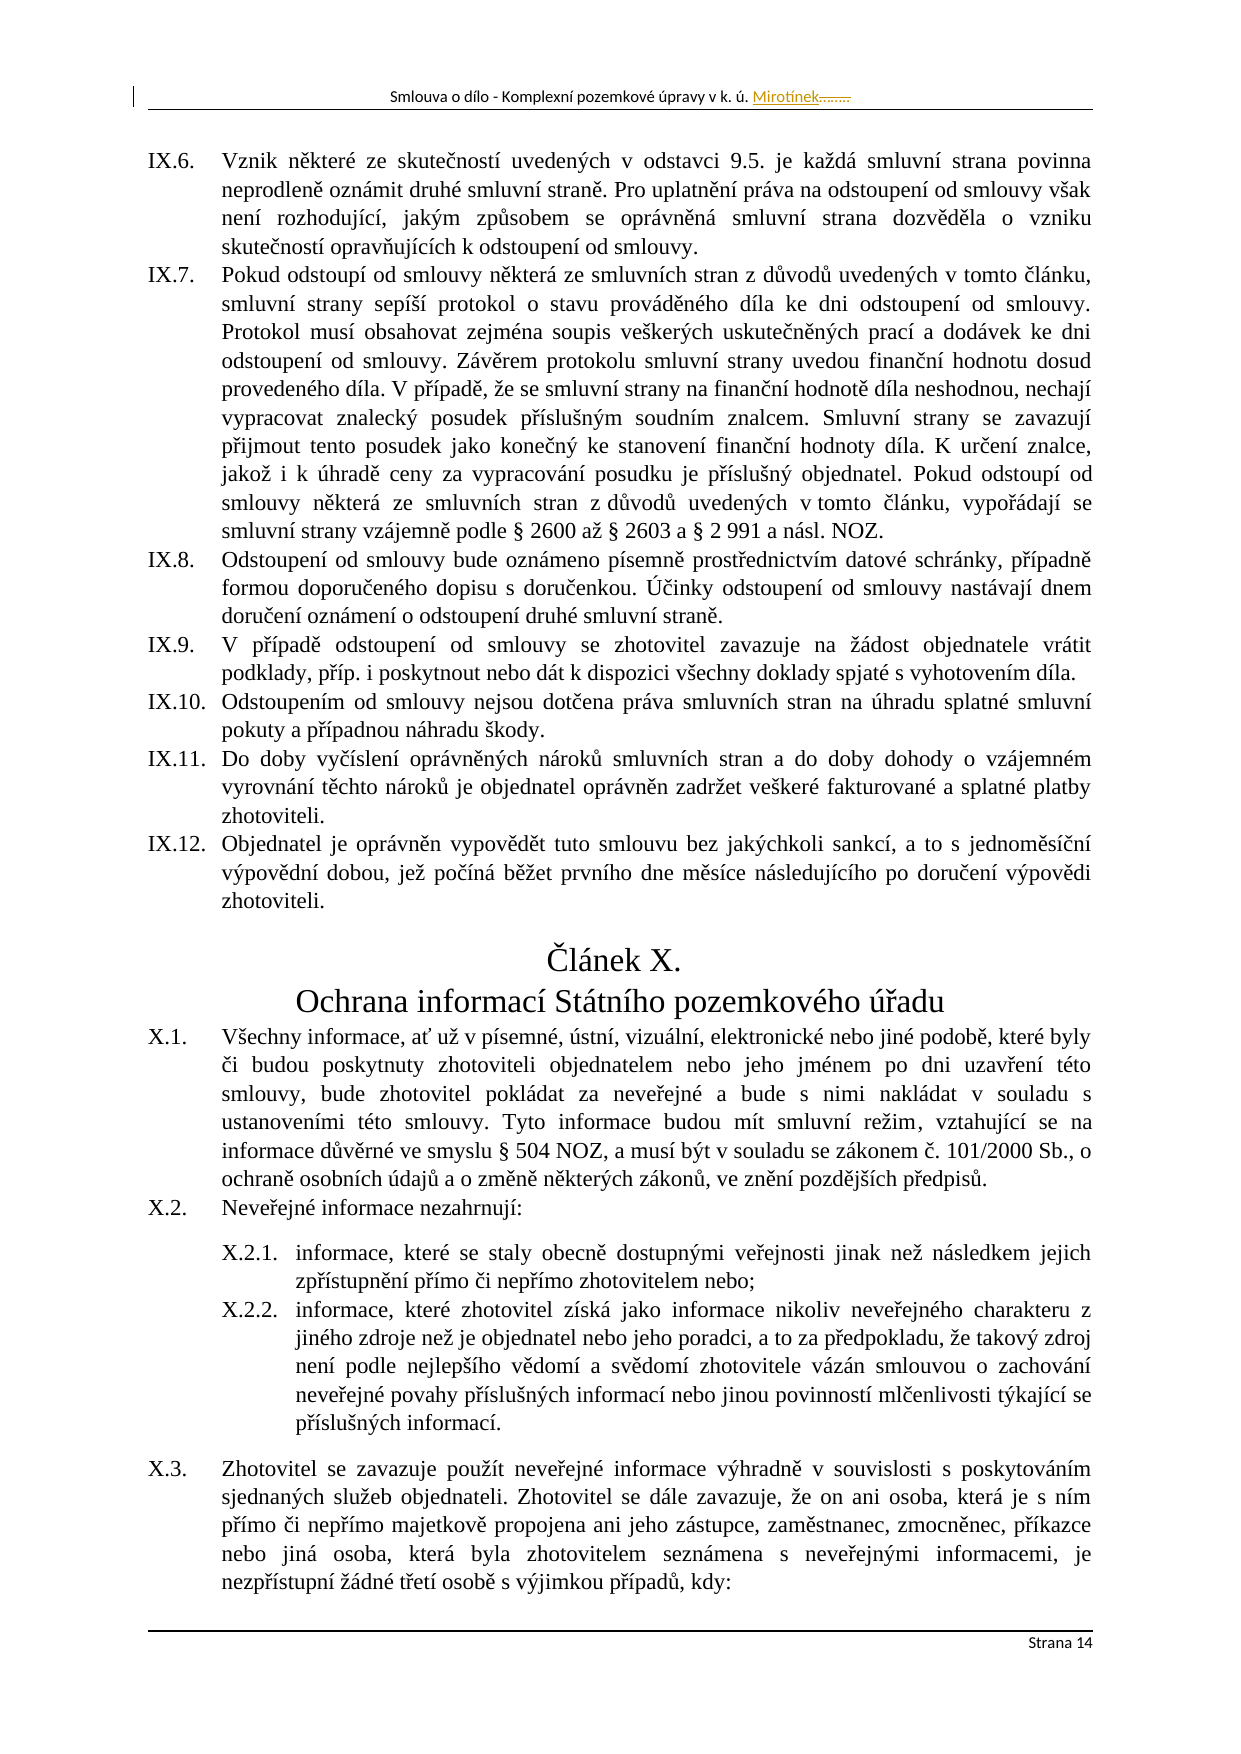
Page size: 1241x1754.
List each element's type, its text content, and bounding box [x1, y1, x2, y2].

list Pokud odstoupí od smlouvy některá ze smluvních stran z důvodů uvedených v tomto článku, smluvní strany sepíší protokol o stavu prováděného díla ke dni odstoupení od smlouvy. Protokol musí obsahovat zejména soupis veškerých uskutečněných prací a dodávek ke dni odstoupení od smlouvy. Závěrem protokolu smluvní strany uvedou finanční hodnotu dosud provedeného díla. V případě, že se smluvní strany na finanční hodnotě díla neshodnou, nechají vypracovat znalecký posudek příslušným soudním znalcem. Smluvní strany se zavazují přijmout tento posudek jako konečný ke stanovení finanční hodnoty díla. K určení znalce, jakož i k úhradě ceny za vypracování posudku je příslušný objednatel. Pokud odstoupí od smlouvy některá ze smluvních stran z důvodů uvedených v tomto článku, vypořádají se smluvní strany vzájemně podle § 2600 až § 2603 a § 2 991 a násl. NOZ. [148, 261, 1093, 544]
list Objednatel je oprávněn vypovědět tuto smlouvu bez jakýchkoli sankcí, a to s jednoměsíční výpovědní dobou, jež počíná běžet prvního dne měsíce následujícího po doručení výpovědi zhotoviteli. [148, 830, 1093, 913]
list Neveřejné informace nezahrnují: [148, 1194, 1093, 1220]
text informace, které zhotovitel získá jako informace nikoliv neveřejného charakteru z jiného zdroje než je objednatel nebo jeho poradci, a to za předpokladu, že takový zdroj není podle nejlepšího vědomí a svědomí zhotovitele vázán smlouvou o zachování neveřejné povahy příslušných informací nebo jinou povinností mlčenlivosti týkající se příslušných informací. [221, 1296, 1093, 1436]
text informace, které se staly obecně dostupnými veřejnosti jinak než následkem jejich zpřístupnění přímo či nepřímo zhotovitelem nebo; [221, 1239, 1093, 1294]
list V případě odstoupení od smlouvy se zhotovitel zavazuje na žádost objednatele vrátit podklady, příp. i poskytnout nebo dát k dispozici všechny doklady spjaté s vyhotovením díla. [148, 631, 1093, 686]
list Zhotovitel se zavazuje použít neveřejné informace výhradně v souvislosti s poskytováním sjednaných služeb objednateli. Zhotovitel se dále zavazuje, že on ani osoba, která je s ním přímo či nepřímo majetkově propojena ani jeho zástupce, zaměstnanec, zmocněnec, příkazce nebo jiná osoba, která byla zhotovitelem seznámena s neveřejnými informacemi, je nezpřístupní žádné třetí osobě s výjimkou případů, kdy: [148, 1454, 1093, 1595]
list Odstoupením od smlouvy nejsou dotčena práva smluvních stran na úhradu splatné smluvní pokuty a případnou náhradu škody. [148, 688, 1093, 743]
list Odstoupení od smlouvy bude oznámeno písemně prostřednictvím datové schránky, případně formou doporučeného dopisu s doručenkou. Účinky odstoupení od smlouvy nastávají dnem doručení oznámení o odstoupení druhé smluvní straně. [148, 546, 1093, 629]
list Vznik některé ze skutečností uvedených v odstavci 9.5. je každá smluvní strana povinna neprodleně oznámit druhé smluvní straně. Pro uplatnění práva na odstoupení od smlouvy však není rozhodující, jakým způsobem se oprávněná smluvní strana dozvěděla o vzniku skutečností opravňujících k odstoupení od smlouvy. [148, 148, 1093, 259]
list Do doby vyčíslení oprávněných nároků smluvních stran a do doby dohody o vzájemném vyrovnání těchto nároků je objednatel oprávněn zadržet veškeré fakturované a splatné platby zhotoviteli. [148, 745, 1093, 828]
list Všechny informace, ať už v písemné, ústní, vizuální, elektronické nebo jiné podobě, které byly či budou poskytnuty zhotoviteli objednatelem nebo jeho jménem po dni uzavření této smlouvy, bude zhotovitel pokládat za neveřejné a bude s nimi nakládat v souladu s ustanoveními této smlouvy. Tyto informace budou mít smluvní režim, vztahující se na informace důvěrné ve smyslu § 504 NOZ, a musí být v souladu se zákonem č. 101/2000 Sb., o ochraně osobních údajů a o změně některých zákonů, ve znění pozdějších předpisů. [148, 1023, 1093, 1192]
subtitle Ochrana informací Státního pozemkového úřadu [148, 940, 1093, 1020]
